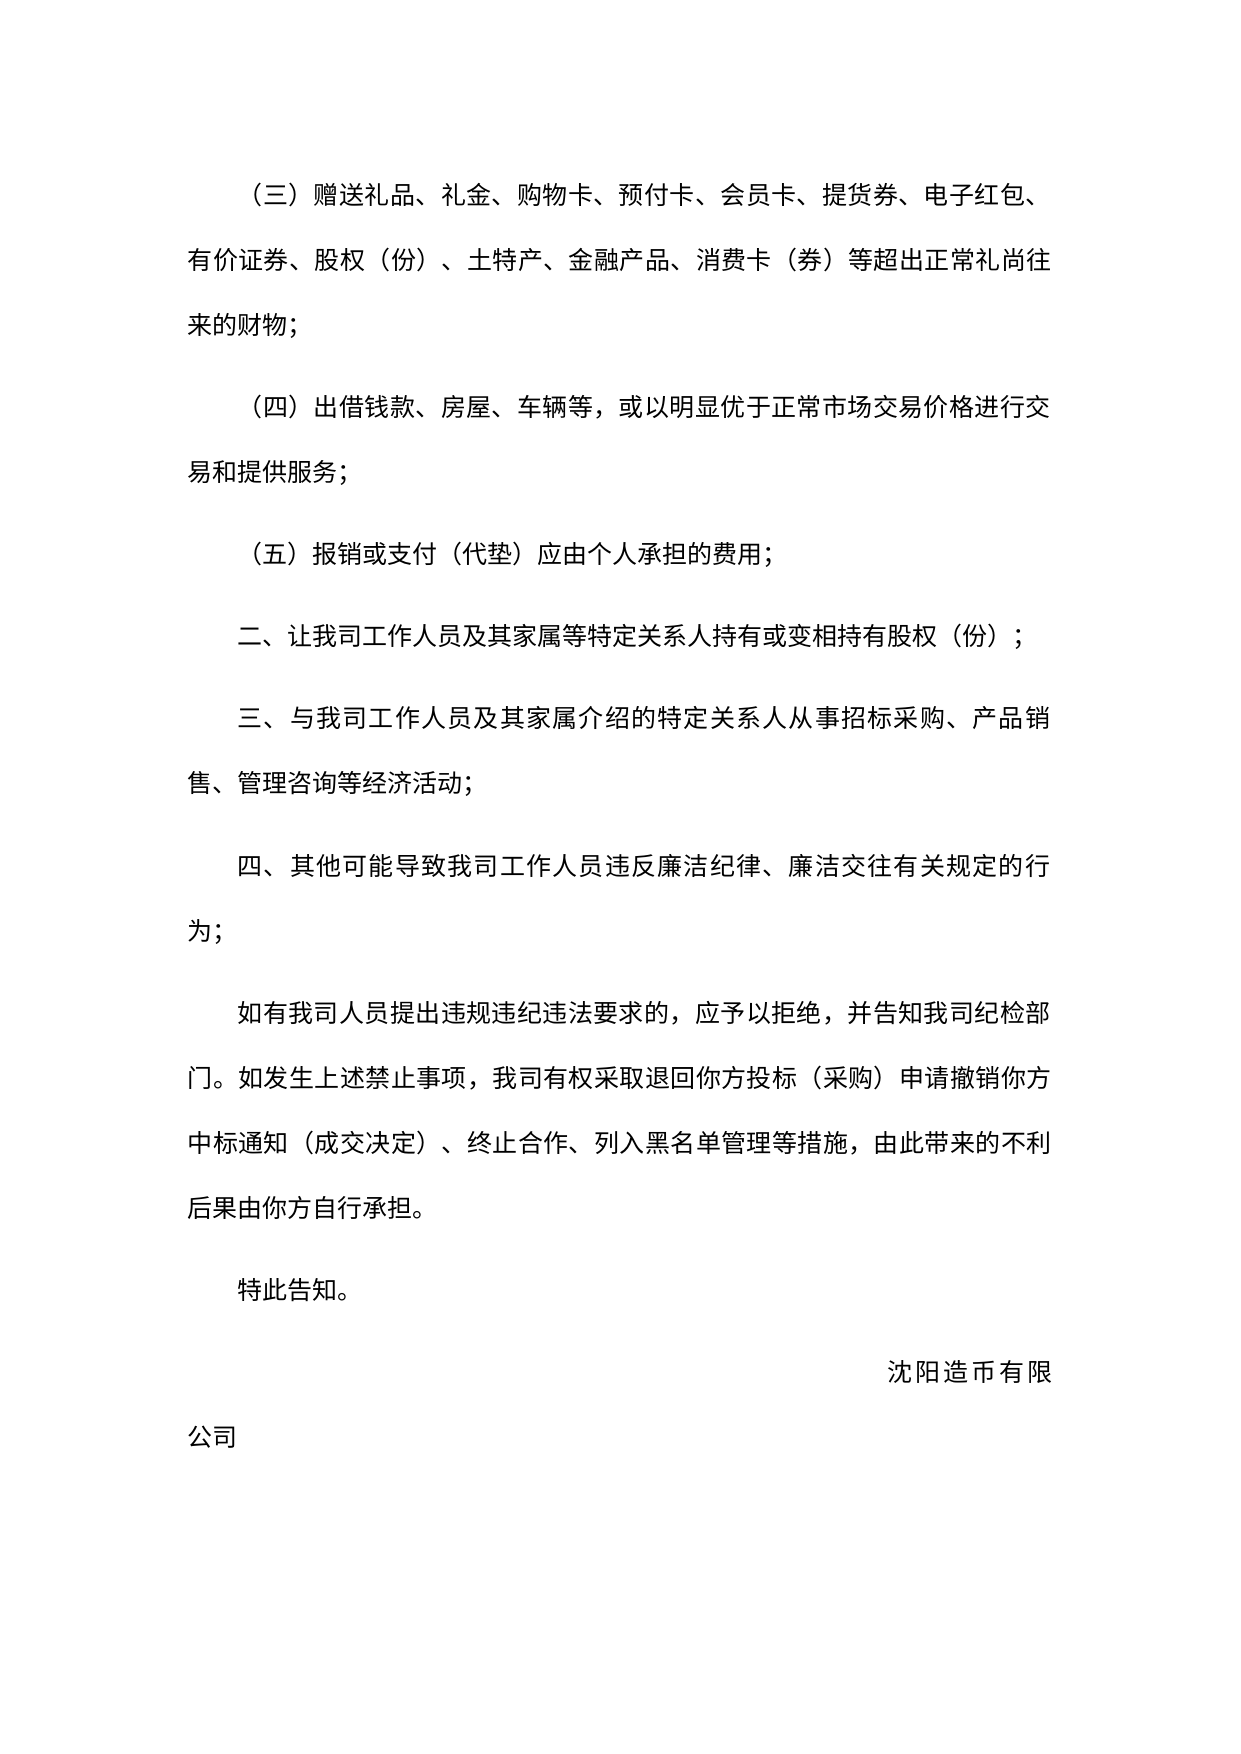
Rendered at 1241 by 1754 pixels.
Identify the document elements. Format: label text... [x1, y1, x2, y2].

text 四、其他可能导致我司工作人员违反廉洁纪律、廉洁交往有关规定的行为； [187, 833, 1053, 963]
text 如有我司人员提出违规违纪违法要求的，应予以拒绝，并告知我司纪检部门。如发生上述禁止事项，我司有权采取退回你方投标（采购）申请撤销你方中标通知（成交决定）、终止合作、列入黑名单管理等措施，由此带来的不利后果由你方自行承担。 [187, 980, 1053, 1240]
text 三、与我司工作人员及其家属介绍的特定关系人从事招标采购、产品销售、管理咨询等经济活动； [187, 686, 1053, 816]
text 沈阳造币有限公司 [187, 1339, 1053, 1469]
text 二、让我司工作人员及其家属等特定关系人持有或变相持有股权（份）； [187, 603, 1053, 668]
text （四）出借钱款、房屋、车辆等，或以明显优于正常市场交易价格进行交易和提供服务； [187, 374, 1053, 504]
text （五）报销或支付（代垫）应由个人承担的费用； [187, 521, 1053, 586]
text 特此告知。 [187, 1257, 1053, 1322]
text （三）赠送礼品、礼金、购物卡、预付卡、会员卡、提货券、电子红包、有价证券、股权（份）、土特产、金融产品、消费卡（券）等超出正常礼尚往来的财物； [187, 162, 1053, 357]
